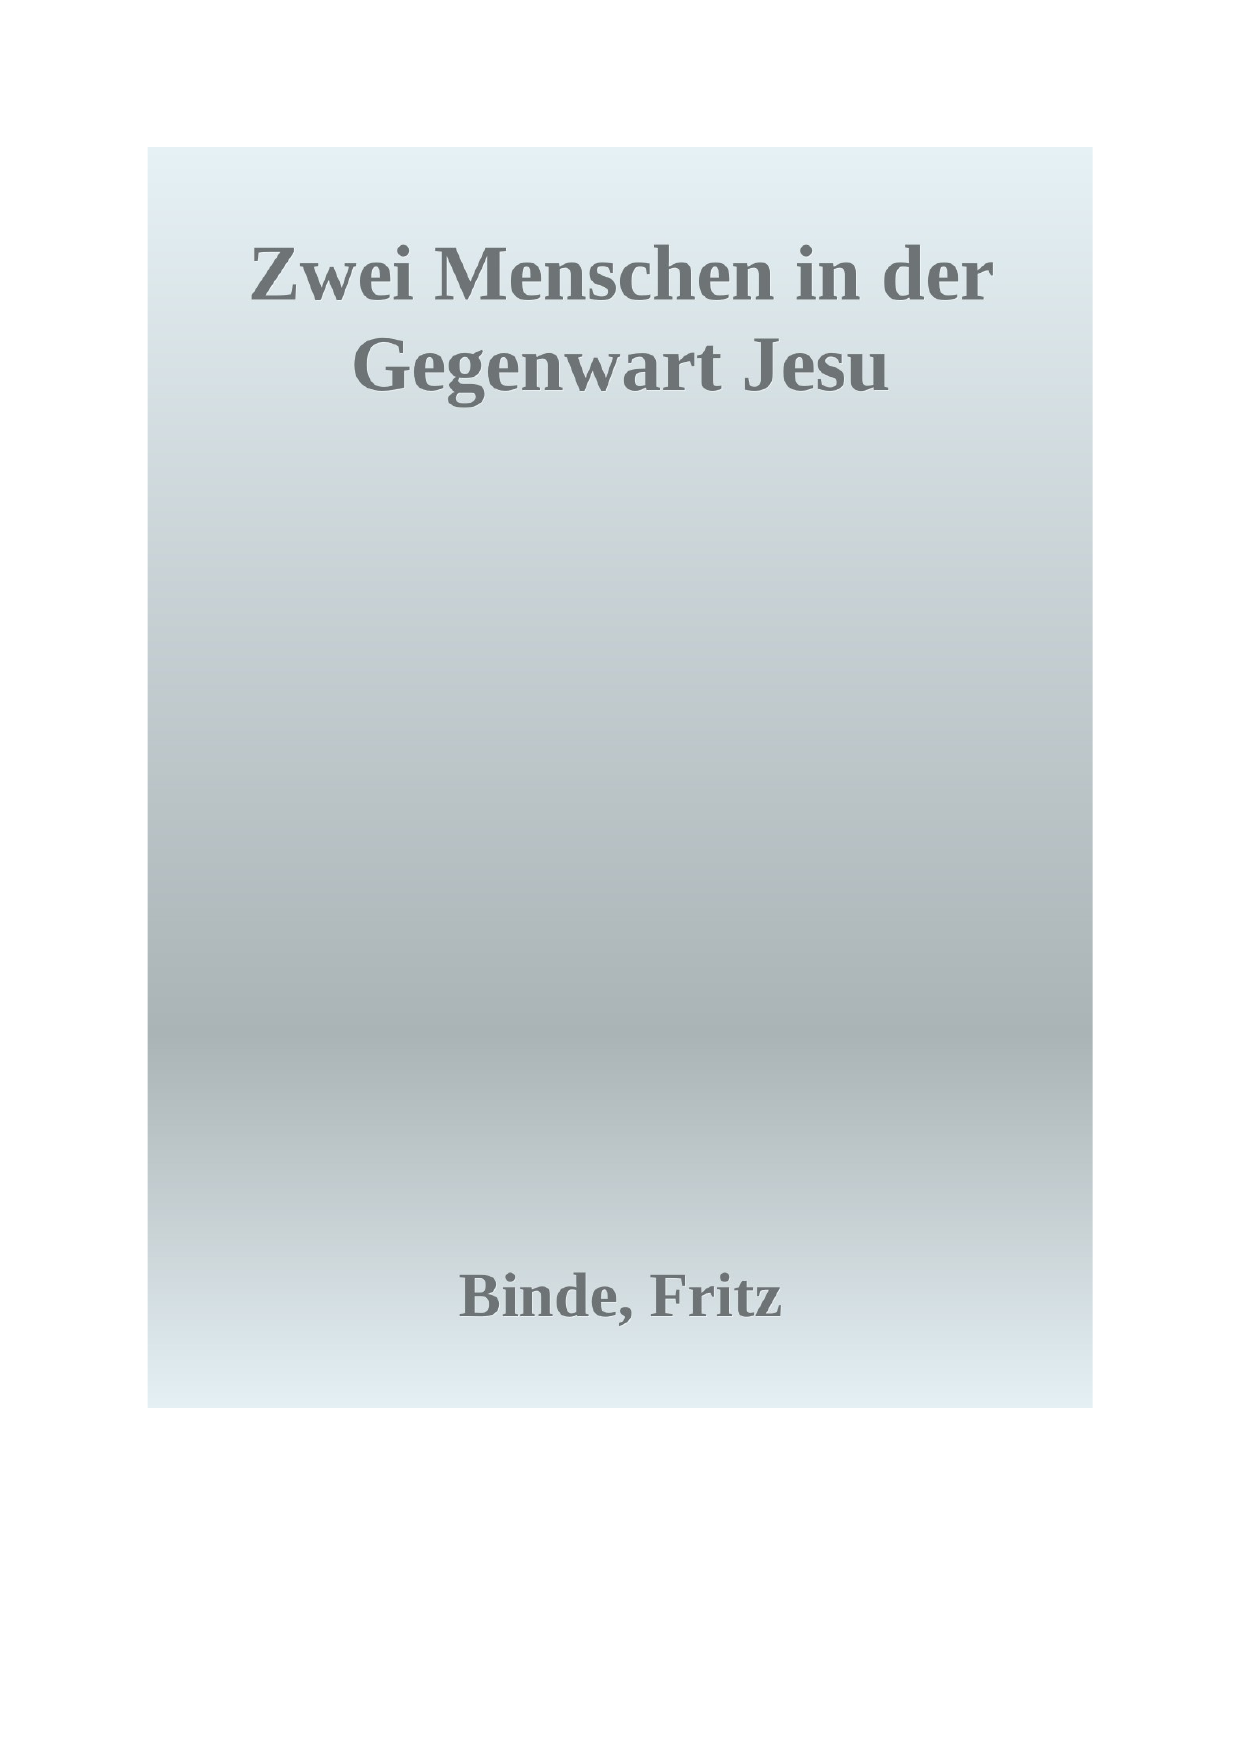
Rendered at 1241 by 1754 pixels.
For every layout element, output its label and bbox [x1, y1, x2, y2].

picture [147, 147, 1093, 1408]
